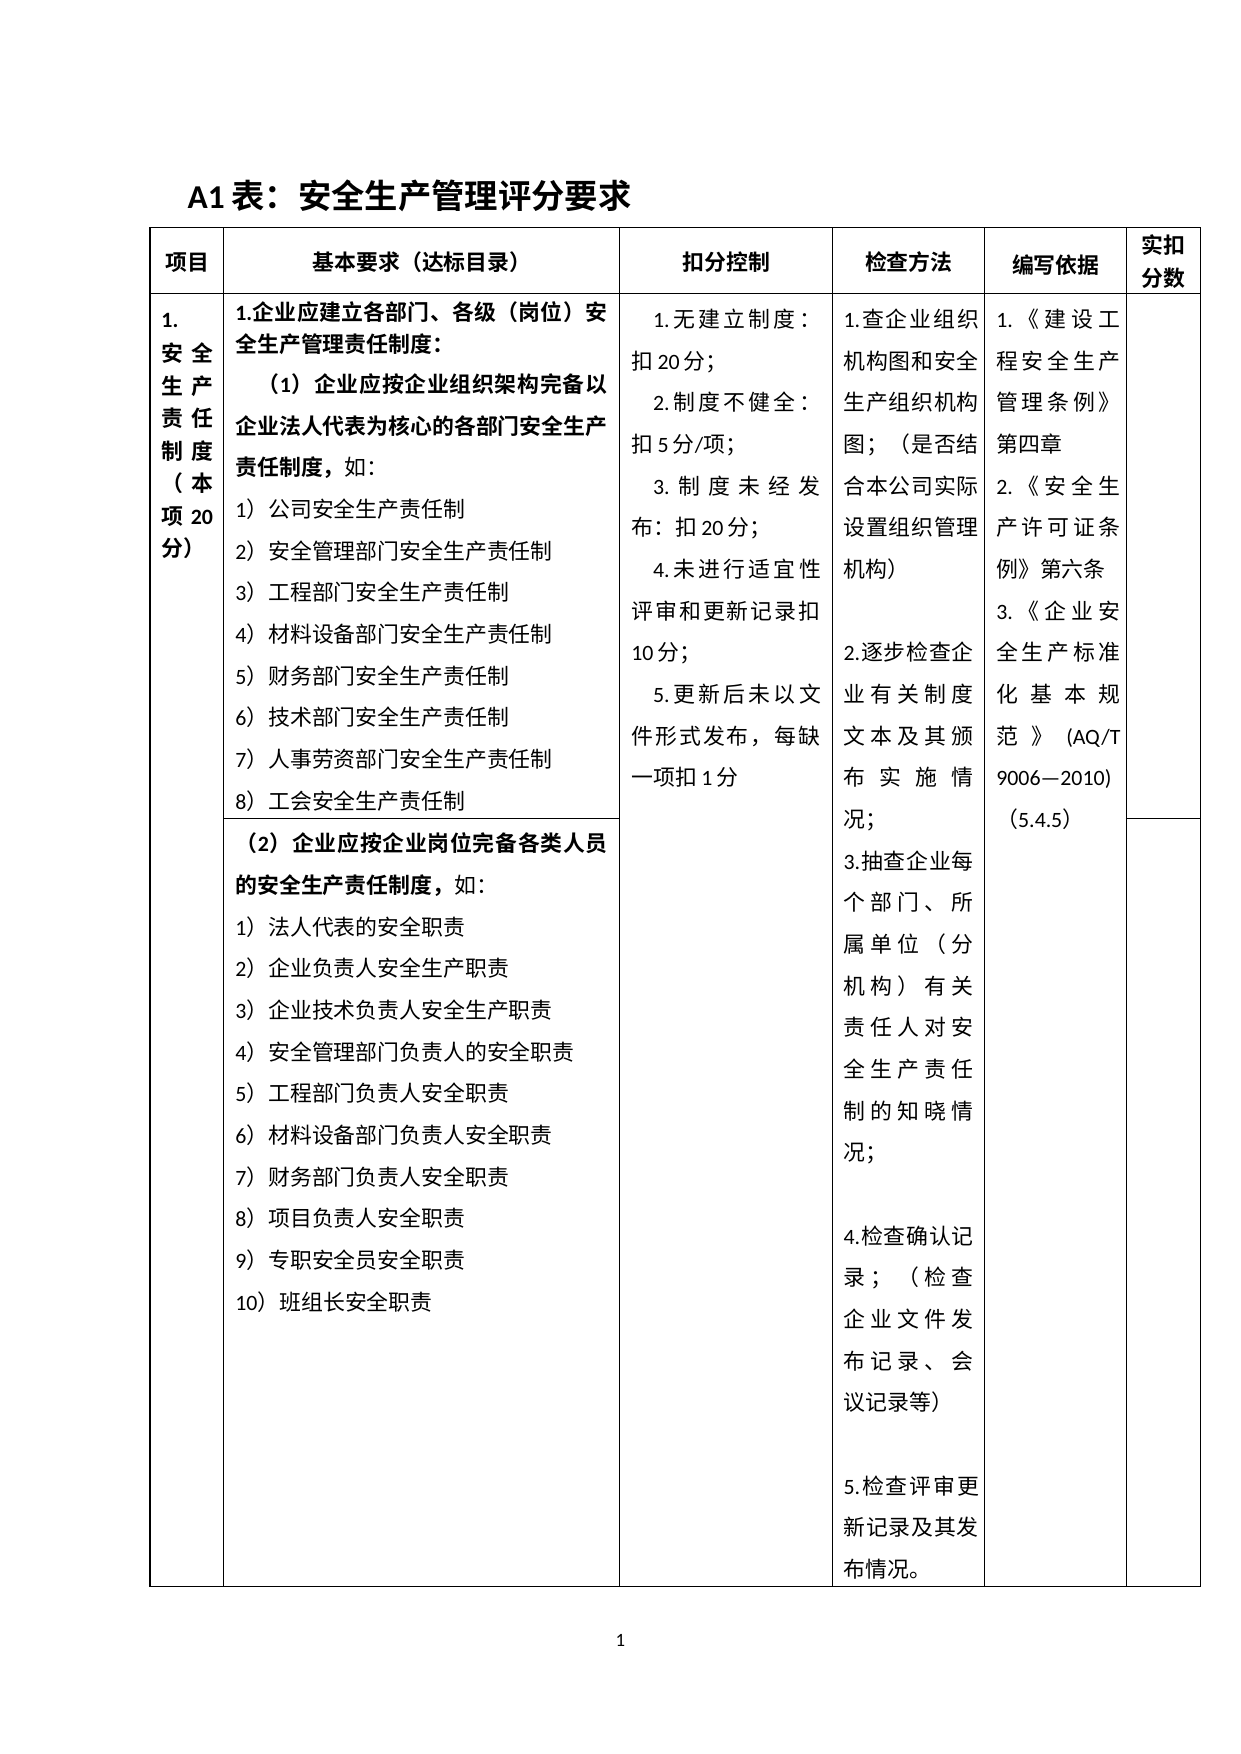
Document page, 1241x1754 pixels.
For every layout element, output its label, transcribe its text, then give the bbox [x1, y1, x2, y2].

table_header 扣分控制 [620, 228, 832, 293]
table_header 实扣分数 [1127, 228, 1200, 293]
table_cell 1.企业应建立各部门、各级（岗位）安全生产管理责任制度： （1）企业应按企业组织架构完备以企业法人代表为核心的各部门安全生产责任制度，如： 1）公司安全生产责任制 2）安全管理部门安全生产责任制 3）工程部门安全生产责任制 4）材料设备部门安全生产责任制 5）财务部门安全生产责任制 6）技术部门安全生产责任制 7）人事劳资部门安全生产责任制 8）工会安全生产责任制 [224, 294, 619, 817]
table_cell 1.《建设工程安全生产管理条例》第四章 2.《安全生产许可证条例》第六条 3.《企业安全生产标准化基本规范》(AQ/T 9006—2010)（5.4.5） [985, 294, 1126, 1586]
table_header 基本要求（达标目录） [224, 228, 619, 293]
table_cell 1.无建立制度：扣20分； 2.制度不健全：扣5分/项； 3.制度未经发布：扣20分； 4.未进行适宜性评审和更新记录扣10分； 5.更新后未以文件形式发布，每缺一项扣1分 [620, 294, 832, 1586]
table_cell 1. 安全生产责任制度（本项20分） [151, 294, 223, 1586]
table_header 项目 [151, 228, 223, 293]
table_header 检查方法 [833, 228, 984, 293]
table_header 编写依据 [985, 228, 1126, 293]
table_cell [224, 819, 619, 1586]
text A1表：安全生产管理评分要求 [187, 162, 1053, 227]
table_cell 1.查企业组织机构图和安全生产组织机构图；（是否结合本公司实际设置组织管理机构） 2.逐步检查企业有关制度文本及其颁布实施情况； 3.抽查企业每个部门、所属单位（分机构）有关责任人对安全生产责任制的知晓情况； 4.检查确认记录；（检查企业文件发布记录、会议记录等） 5.检查评审更新记录及其发布情况。 [833, 294, 984, 1586]
table_cell [1127, 294, 1200, 817]
table_cell [1127, 819, 1200, 1586]
